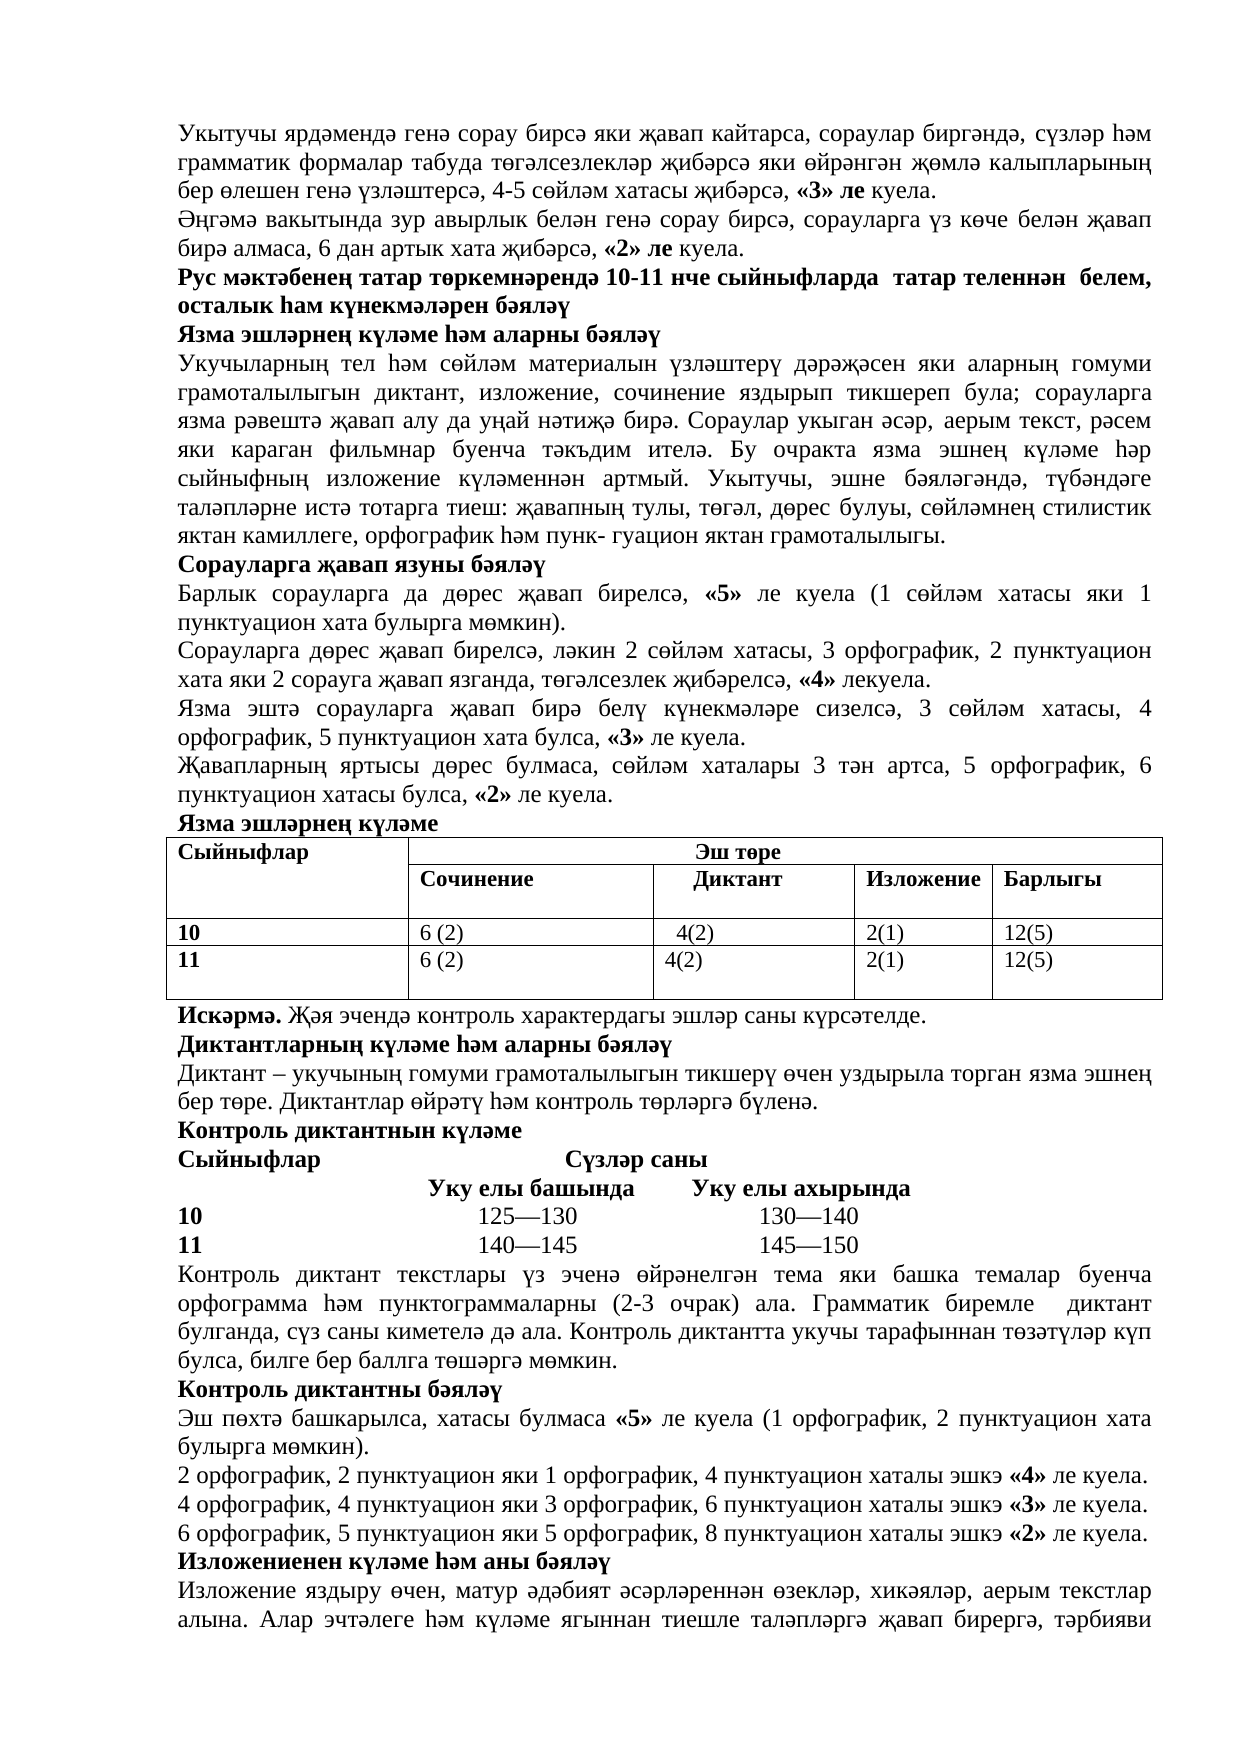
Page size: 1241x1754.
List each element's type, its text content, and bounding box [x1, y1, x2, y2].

table_header Сыйныфлар [167, 838, 408, 918]
text Контроль диктантны бəялəү [177, 1374, 1152, 1403]
text 2 орфографик, 2 пунктуацион яки 1 орфографик, 4 пунктуацион хаталы эшкэ «4» ле куела. [177, 1460, 1152, 1489]
text Сыйныфлар Сүзлəр саны [177, 1144, 1152, 1173]
text Изложениенен күлəме һəм аны бəялəү [177, 1546, 1152, 1575]
text Рус мəктəбенең татар төркемнəрендə 10-11 нче сыйныфларда татар теленнəн белем, осталык һам күнекмəлəрен бəялəү [177, 262, 1152, 319]
table_cell 4(2) [654, 919, 854, 945]
text Язма эшлəрнең күлəме һəм аларны бəялəү [177, 319, 1152, 348]
text Барлык сорауларга да дөрес җавап бирелсə, «5» ле куела (1 сөйлəм хатасы яки 1 пунктуацион хата булырга мөмкин). [177, 578, 1152, 636]
text Сорауларга җавап язуны бəялəү [177, 549, 1152, 578]
text 11 140—145 145—150 [177, 1230, 1152, 1259]
text Язма эштə сорауларга җавап бирə белү күнекмəлəре сизелсə, 3 сөйлəм хатасы, 4 орфографик, 5 пунктуацион хата булса, «3» ле куела. [177, 693, 1152, 751]
text Сорауларга дөрес җавап бирелсə, лəкин 2 сөйлəм хатасы, 3 орфографик, 2 пунктуацион хата яки 2 сорауга җавап язганда, төгəлсезлек җибəрелсə, «4» лекуела. [177, 636, 1152, 693]
text Контроль диктант текстлары үз эченə өйрəнелгəн тема яки башка темалар буенча орфограмма һəм пунктограммаларны (2-3 очрак) ала. Грамматик биремле диктант булганда, сүз саны киметелə дə ала. Контроль диктантта укучы тарафыннан төзəтүлəр күп булса, билге бер баллга төшəргə мөмкин. [177, 1259, 1152, 1374]
table_cell 4(2) [654, 946, 854, 999]
text 4 орфографик, 4 пунктуацион яки 3 орфографик, 6 пунктуацион хаталы эшкэ «3» ле куела. [177, 1489, 1152, 1518]
text Диктант – укучының гомуми грамоталылыгын тикшерү өчен уздырыла торган язма эшнең бер төре. Диктантлар өйрəтү һəм контроль төрлəргə бүленə. [177, 1058, 1152, 1115]
text Эш пөхтə башкарылса, хатасы булмаса «5» ле куела (1 орфографик, 2 пунктуацион хата булырга мөмкин). [177, 1403, 1152, 1460]
table_cell Изложение [855, 865, 992, 918]
text Əңгəмə вакытында зур авырлык белəн генə сорау бирсə, сорауларга үз көче белəн җавап бирə алмаса, 6 дан артык хата җибəрсə, «2» ле куела. [177, 204, 1152, 262]
text Контроль диктантнын күлəме [177, 1115, 1152, 1144]
text Язма эшлəрнең күлəме [177, 808, 1152, 837]
table_cell 2(1) [855, 919, 992, 945]
table_cell 6 (2) [409, 919, 653, 945]
table_cell 12(5) [993, 919, 1162, 945]
table_cell 11 [167, 946, 408, 999]
table_cell 2(1) [855, 946, 992, 999]
table_cell Диктант [654, 865, 854, 918]
text 6 орфографик, 5 пунктуацион яки 5 орфографик, 8 пунктуацион хаталы эшкэ «2» ле куела. [177, 1518, 1152, 1546]
table_header Эш төре [409, 838, 1162, 864]
text Җавапларның яртысы дөрес булмаса, сөйлəм хаталары 3 тəн артса, 5 орфографик, 6 пунктуацион хатасы булса, «2» ле куела. [177, 751, 1152, 808]
table_cell 6 (2) [409, 946, 653, 999]
table_cell 12(5) [993, 946, 1162, 999]
table_cell 10 [167, 919, 408, 945]
table_cell Барлыгы [993, 865, 1162, 918]
text Уку елы башында Уку елы ахырында [177, 1173, 1152, 1201]
text 10 125—130 130—140 [177, 1201, 1152, 1230]
table_cell Сочинение [409, 865, 653, 918]
text Искəрмə. Җəя эчендə контроль характердагы эшлəр саны күрсəтелде. [177, 1000, 1152, 1029]
text Диктантларның күлəме һəм аларны бəялəү [177, 1029, 1152, 1058]
text Укучыларның тел һəм сөйлəм материалын үзлəштерү дəрəҗəсен яки аларның гомуми грамоталылыгын диктант, изложение, сочинение яздырып тикшереп була; сорауларга язма рəвештə җавап алу да уңай нəтиҗə бирə. Сораулар укыган əсəр, аерым текст, рəсем яки караган фильмнар буенча тəкъдим ителə. Бу очракта язма эшнең күлəме һəр сыйныфның изложение күлəменнəн артмый. Укытучы, эшне бəялəгəндə, түбəндəге талəплəрне истə тотарга тиеш: җавапның тулы, төгəл, дөрес булуы, сөйлəмнең стилистик яктан камиллеге, орфографик һəм пунк- гуацион яктан грамоталылыгы. [177, 348, 1152, 549]
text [177, 1575, 1152, 1633]
text Укытучы ярдəмендə генə сорау бирсə яки җавап кайтарса, сораулар биргəндə, сүзлəр һəм грамматик формалар табуда төгəлсезлеклəр җибəрсə яки өйрəнгəн җөмлə калыпларының бер өлешен генə үзлəштерсə, 4-5 сөйлəм хатасы җибəрсə, «3» ле куела. [177, 118, 1152, 204]
